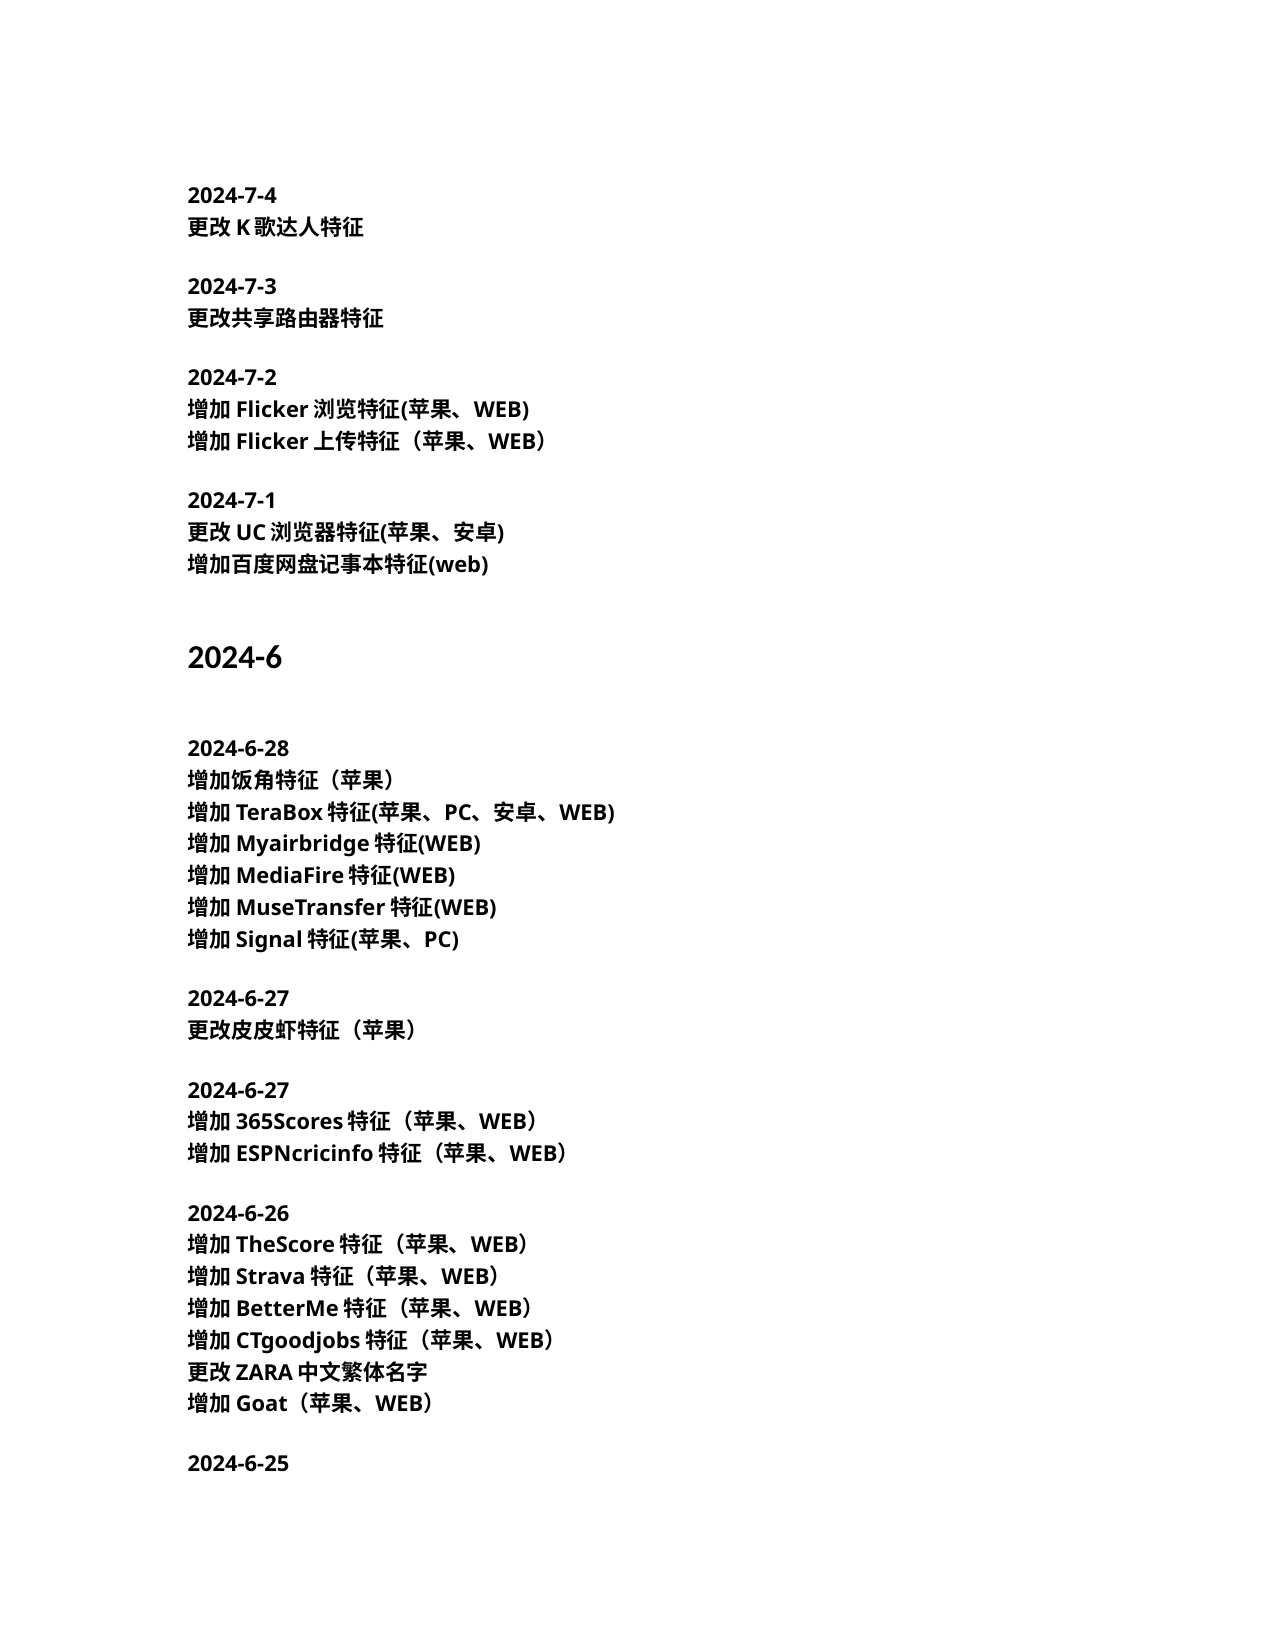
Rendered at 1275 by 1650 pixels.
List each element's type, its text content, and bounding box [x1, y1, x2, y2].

text 更改皮皮虾特征（苹果） [187, 1013, 1087, 1045]
text 增加Strava特征（苹果、WEB） [187, 1259, 1087, 1291]
text 2024-7-4 [187, 180, 1087, 209]
text 2024-6-28 [187, 733, 1087, 763]
text 更改共享路由器特征 [187, 301, 1087, 333]
text 2024-6-25 [187, 1448, 1087, 1478]
text 2024-6-27 [187, 983, 1087, 1013]
text 增加饭角特征（苹果） [187, 763, 1087, 795]
text 增加BetterMe特征（苹果、WEB） [187, 1291, 1087, 1323]
text 增加Myairbridge特征(WEB) [187, 826, 1087, 858]
subtitle 2024-6 [187, 636, 1087, 676]
text 增加365Scores特征（苹果、WEB） [187, 1104, 1087, 1136]
text 增加CTgoodjobs特征（苹果、WEB） [187, 1323, 1087, 1354]
text 2024-7-1 [187, 486, 1087, 515]
text 2024-7-2 [187, 362, 1087, 392]
text 增加Flicker浏览特征(苹果、WEB) [187, 392, 1087, 424]
text 增加Goat（苹果、WEB） [187, 1386, 1087, 1418]
text 2024-6-27 [187, 1074, 1087, 1104]
text 增加TheScore特征（苹果、WEB） [187, 1227, 1087, 1259]
text 更改UC浏览器特征(苹果、安卓) [187, 515, 1087, 547]
text 更改ZARA中文繁体名字 [187, 1354, 1087, 1386]
text 更改K歌达人特征 [187, 209, 1087, 241]
text 2024-6-26 [187, 1198, 1087, 1227]
text 增加MuseTransfer特征(WEB) [187, 890, 1087, 922]
text 增加TeraBox特征(苹果、PC、安卓、WEB) [187, 795, 1087, 826]
text 增加Signal特征(苹果、PC) [187, 922, 1087, 953]
text 增加Flicker上传特征（苹果、WEB） [187, 424, 1087, 456]
text 增加ESPNcricinfo特征（苹果、WEB） [187, 1136, 1087, 1168]
text 增加MediaFire特征(WEB) [187, 858, 1087, 890]
text 增加百度网盘记事本特征(web) [187, 547, 1087, 579]
text 2024-7-3 [187, 271, 1087, 301]
